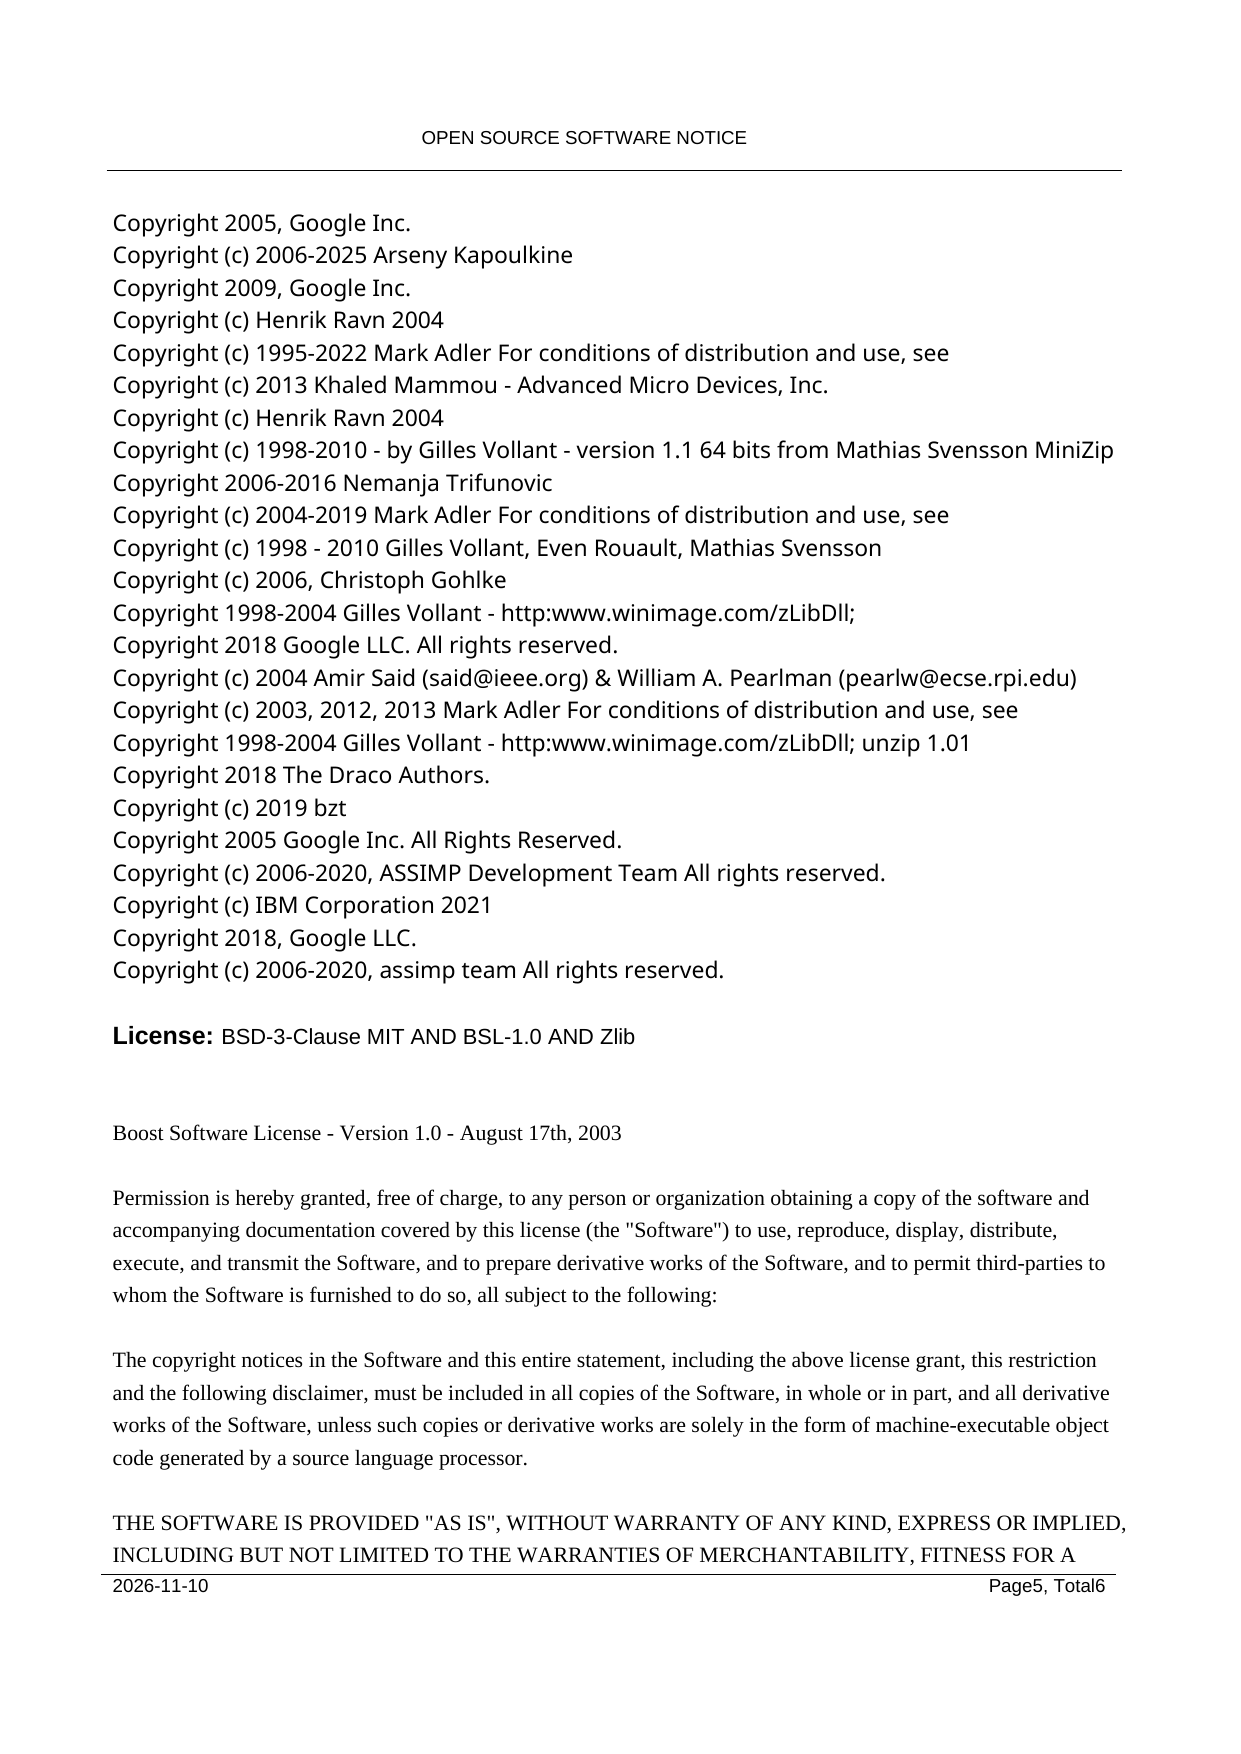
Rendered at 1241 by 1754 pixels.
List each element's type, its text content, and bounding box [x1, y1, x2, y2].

text License: BSD-3-Clause MIT AND BSL-1.0 AND Zlib [112, 1019, 1128, 1051]
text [112, 1051, 1128, 1571]
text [112, 206, 1128, 1019]
